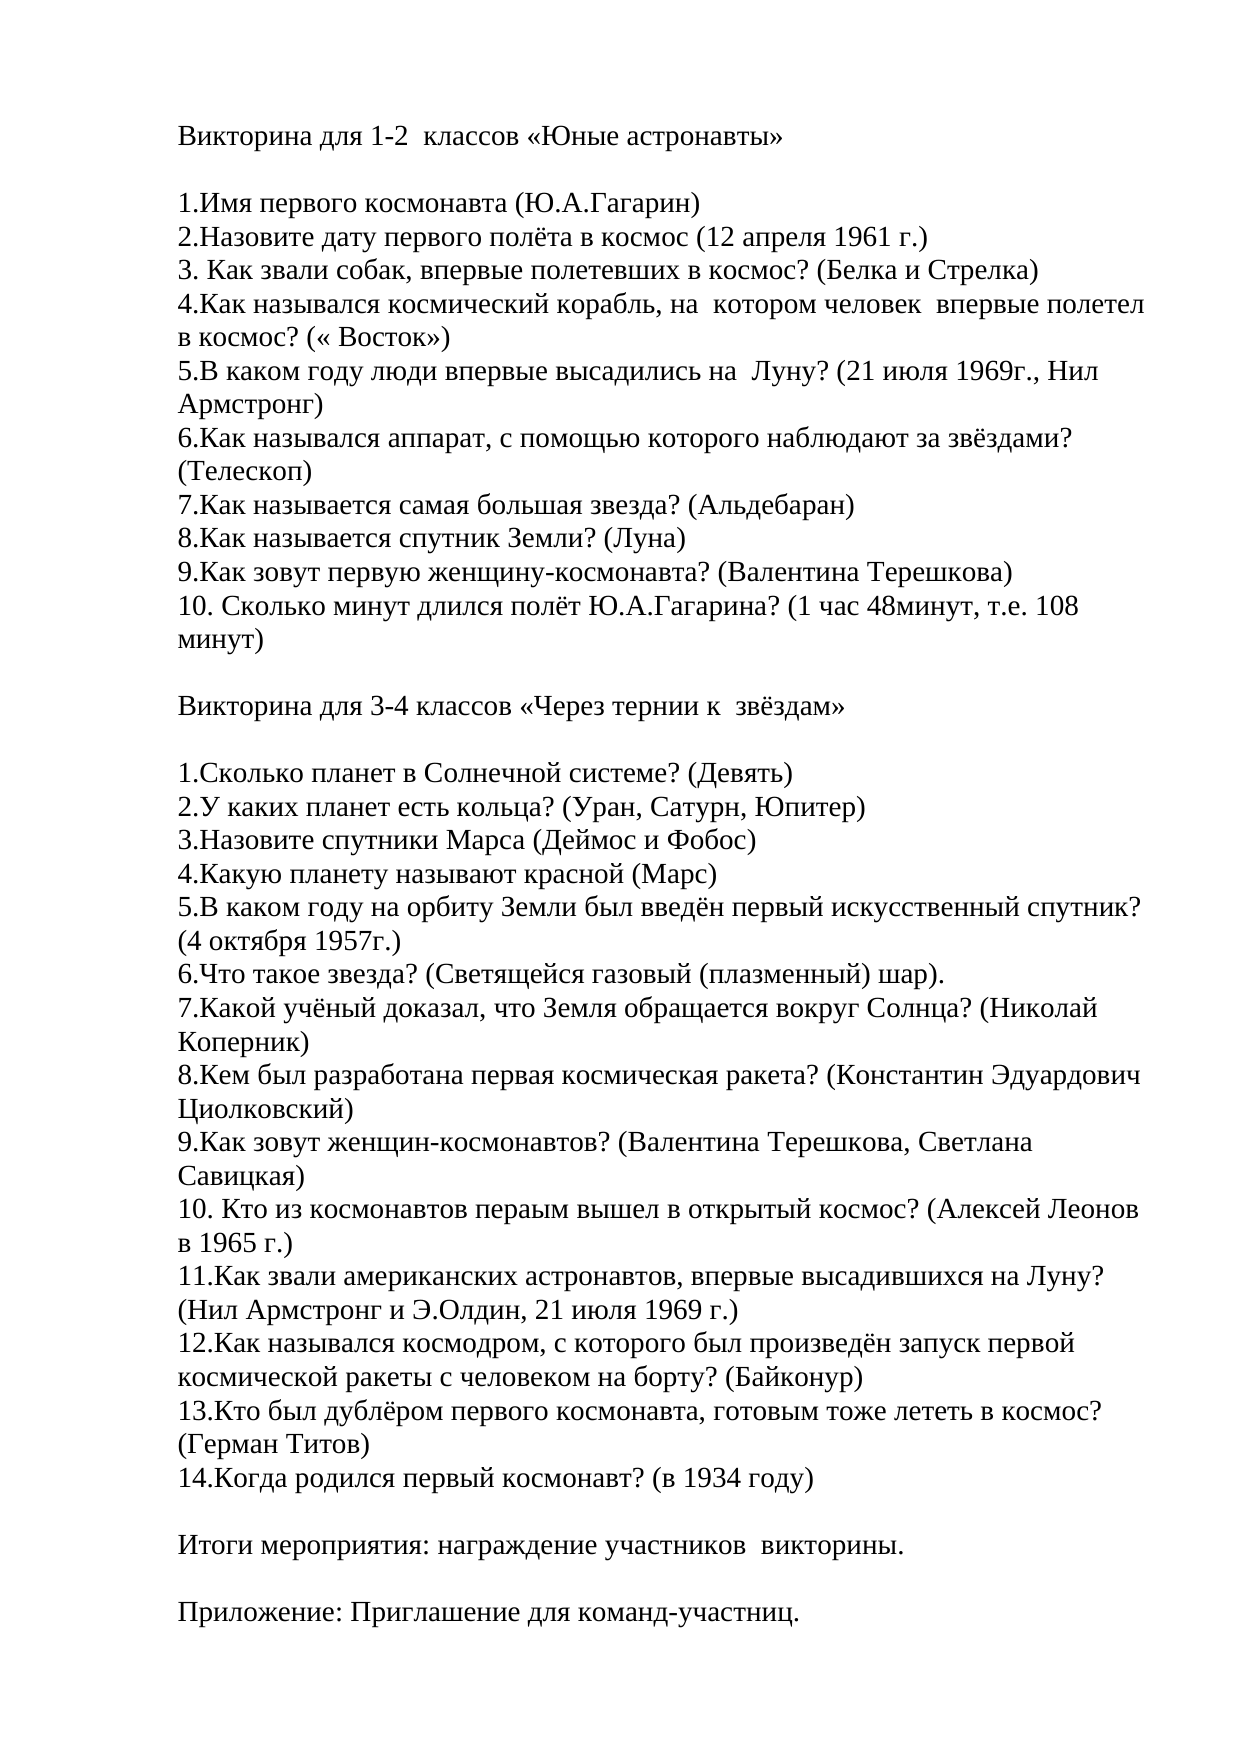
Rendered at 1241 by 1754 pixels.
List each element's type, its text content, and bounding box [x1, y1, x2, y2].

text 5.В каком году на орбиту Земли был введён первый искусственный спутник? (4 октября 1957г.) [177, 889, 1152, 957]
text 12.Как назывался космодром, с которого был произведён запуск первой космической ракеты с человеком на борту? (Байконур) [177, 1326, 1152, 1393]
text 3.Назовите спутники Марса (Деймос и Фобос) [177, 822, 1152, 856]
text 8.Кем был разработана первая космическая ракета? (Константин Эдуардович Циолковский) [177, 1057, 1152, 1124]
text 7.Как называется самая большая звезда? (Альдебаран) [177, 487, 1152, 521]
text 4.Какую планету называют красной (Марс) [177, 856, 1152, 889]
text 4.Как назывался космический корабль, на котором человек впервые полетел в космос? (« Восток») [177, 286, 1152, 353]
text 13.Кто был дублёром первого космонавта, готовым тоже лететь в космос? (Герман Титов) [177, 1393, 1152, 1460]
text 8.Как называется спутник Земли? (Луна) [177, 521, 1152, 554]
text 11.Как звали американских астронавтов, впервые высадившихся на Луну? (Нил Армстронг и Э.Олдин, 21 июля 1969 г.) [177, 1258, 1152, 1326]
text 10. Сколько минут длился полёт Ю.А.Гагарина? (1 час 48минут, т.е. 108 минут) [177, 588, 1152, 655]
text 3. Как звали собак, впервые полетевших в космос? (Белка и Стрелка) [177, 252, 1152, 286]
text 1.Сколько планет в Солнечной системе? (Девять) [177, 755, 1152, 789]
text Итоги мероприятия: награждение участников викторины. [177, 1527, 1152, 1560]
text Викторина для 1-2 классов «Юные астронавты» [177, 118, 1152, 152]
text 2.У каких планет есть кольца? (Уран, Сатурн, Юпитер) [177, 789, 1152, 822]
text Приложение: Приглашение для команд-участниц. [177, 1594, 1152, 1627]
text 7.Какой учёный доказал, что Земля обращается вокруг Солнца? (Николай Коперник) [177, 990, 1152, 1057]
text 9.Как зовут первую женщину-космонавта? (Валентина Терешкова) [177, 554, 1152, 588]
text Викторина для 3-4 классов «Через тернии к звёздам» [177, 688, 1152, 722]
text 5.В каком году люди впервые высадились на Луну? (21 июля 1969г., Нил Армстронг) [177, 353, 1152, 420]
text 6.Что такое звезда? (Светящейся газовый (плазменный) шар). [177, 957, 1152, 990]
text 1.Имя первого космонавта (Ю.А.Гагарин) [177, 185, 1152, 219]
text 2.Назовите дату первого полёта в космос (12 апреля 1961 г.) [177, 219, 1152, 252]
text 14.Когда родился первый космонавт? (в 1934 году) [177, 1460, 1152, 1493]
text 9.Как зовут женщин-космонавтов? (Валентина Терешкова, Светлана Савицкая) [177, 1124, 1152, 1191]
text 10. Кто из космонавтов пераым вышел в открытый космос? (Алексей Леонов в 1965 г.) [177, 1191, 1152, 1258]
text 6.Как назывался аппарат, с помощью которого наблюдают за звёздами? (Телескоп) [177, 420, 1152, 487]
